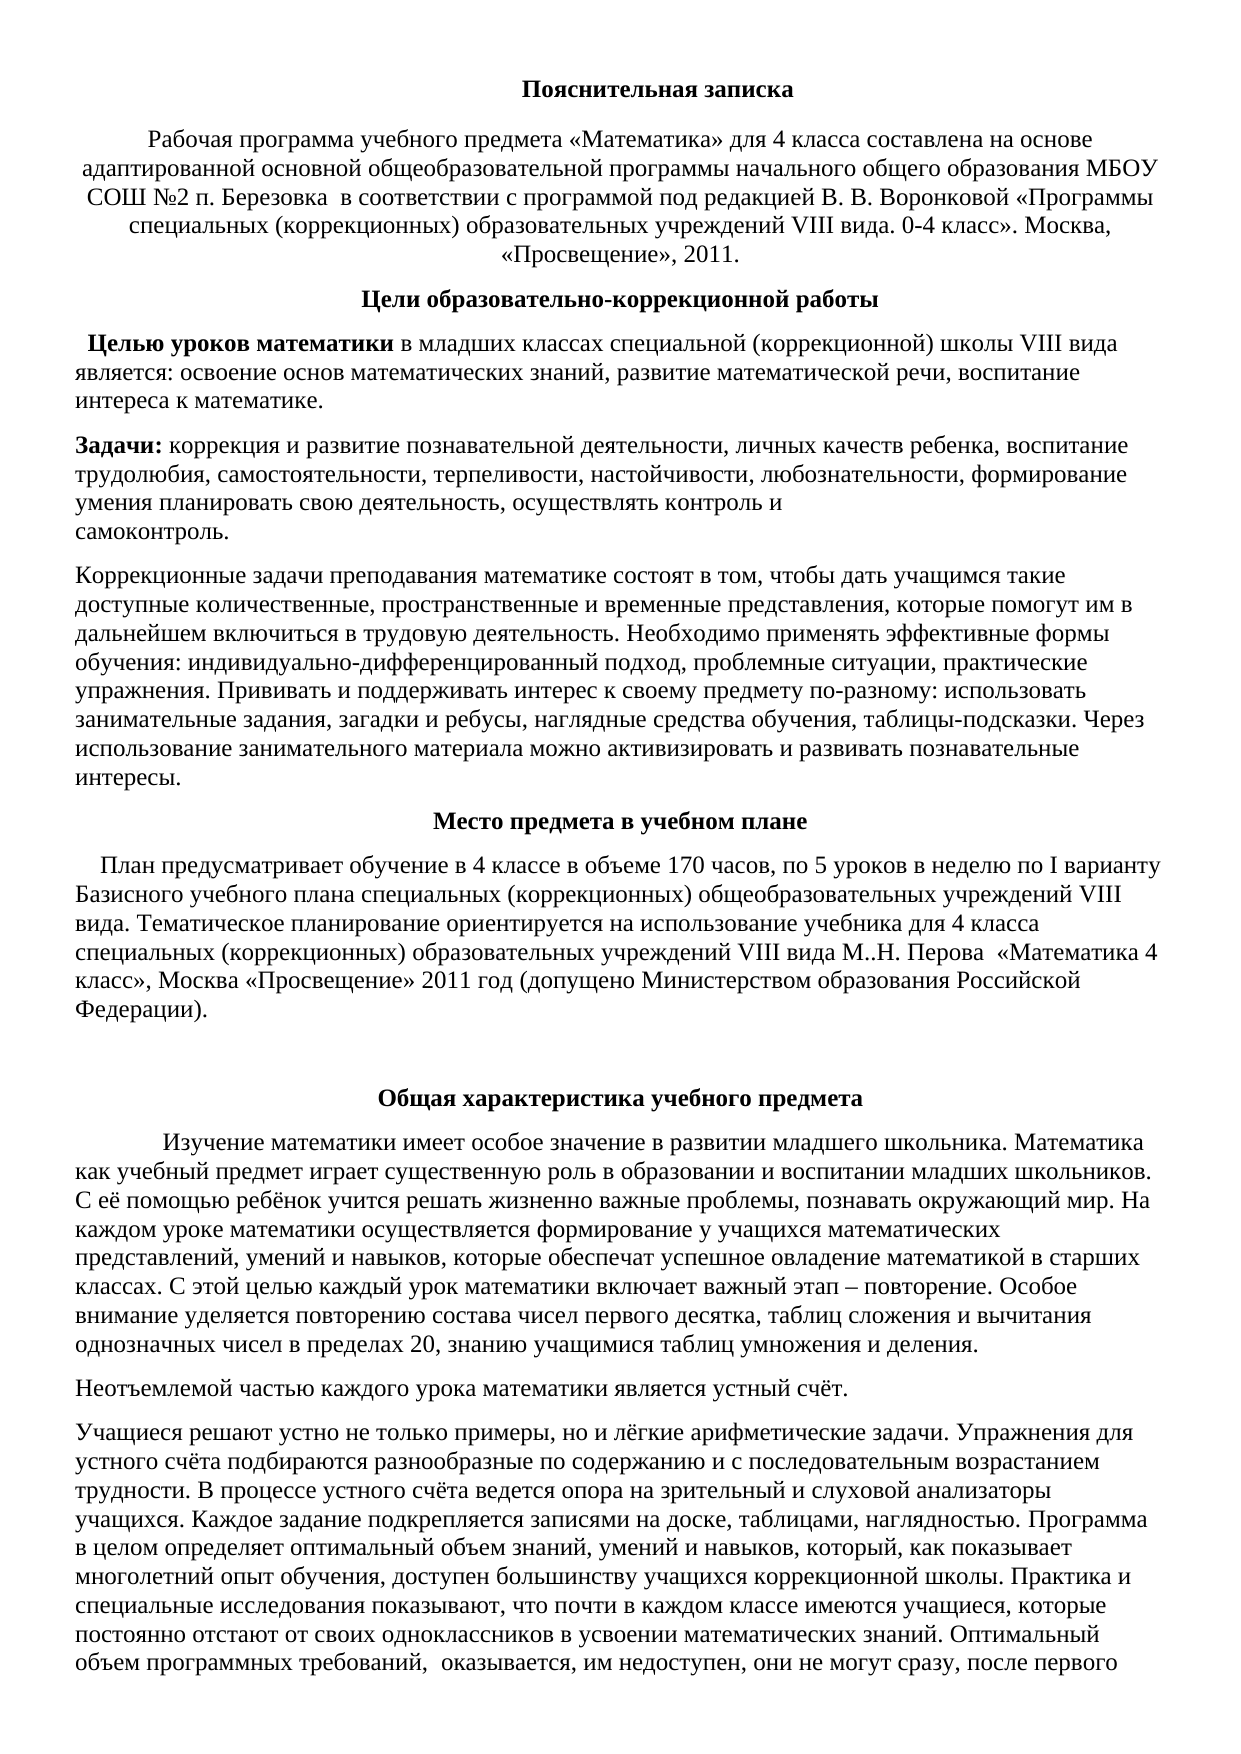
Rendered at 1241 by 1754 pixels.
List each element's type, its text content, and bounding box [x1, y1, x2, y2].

text Рабочая программа учебного предмета «Математика» для 4 класса составлена на основе адаптированной основной общеобразовательной программы начального общего образования МБОУ СОШ №2 п. Березовка в соответствии с программой под редакцией В. В. Воронковой «Программы специальных (коррекционных) образовательных учреждений VIII вида. 0-4 класс». Москва, «Просвещение», 2011. [75, 124, 1165, 268]
text План предусматривает обучение в 4 классе в объеме 170 часов, по 5 уроков в неделю по I варианту Базисного учебного плана специальных (коррекционных) общеобразовательных учреждений VIII вида. Тематическое планирование ориентируется на использование учебника для 4 класса специальных (коррекционных) образовательных учреждений VIII вида М..Н. Перова «Математика 4 класс», Москва «Просвещение» 2011 год (допущено Министерством образования Российской Федерации). [75, 851, 1165, 1023]
text Пояснительная записка [75, 75, 1165, 103]
text Место предмета в учебном плане [75, 806, 1165, 835]
text Неотъемлемой частью каждого урока математики является устный счёт. [75, 1373, 1165, 1402]
text Целью уроков математики в младших классах специальной (коррекционной) школы VIII вида является: освоение основ математических знаний, развитие математической речи, воспитание интереса к математике. [75, 328, 1165, 414]
text Коррекционные задачи преподавания математике состоят в том, чтобы дать учащимся такие доступные количественные, пространственные и временные представления, которые помогут им в дальнейшем включиться в трудовую деятельность. Необходимо применять эффективные формы обучения: индивидуально-дифференцированный подход, проблемные ситуации, практические упражнения. Прививать и поддерживать интерес к своему предмету по-разному: использовать занимательные задания, загадки и ребусы, наглядные средства обучения, таблицы-подсказки. Через использование занимательного материала можно активизировать и развивать познавательные интересы. [75, 561, 1165, 791]
text Общая характеристика учебного предмета [75, 1083, 1165, 1112]
text Изучение математики имеет особое значение в развитии младшего школьника. Математика как учебный предмет играет существенную роль в образовании и воспитании младших школьников. С её помощью ребёнок учится решать жизненно важные проблемы, познавать окружающий мир. На каждом уроке математики осуществляется формирование у учащихся математических представлений, умений и навыков, которые обеспечат успешное овладение математикой в старших классах. С этой целью каждый урок математики включает важный этап – повторение. Особое внимание уделяется повторению состава чисел первого десятка, таблиц сложения и вычитания однозначных чисел в пределах 20, знанию учащимися таблиц умножения и деления. [75, 1127, 1165, 1357]
text Цели образовательно-коррекционной работы [75, 284, 1165, 312]
text Задачи: коррекция и развитие познавательной деятельности, личных качеств ребенка, воспитание трудолюбия, самостоятельности, терпеливости, настойчивости, любознательности, формирование умения планировать свою деятельность, осуществлять контроль и самоконтроль. [75, 430, 1165, 545]
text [75, 1417, 1165, 1676]
